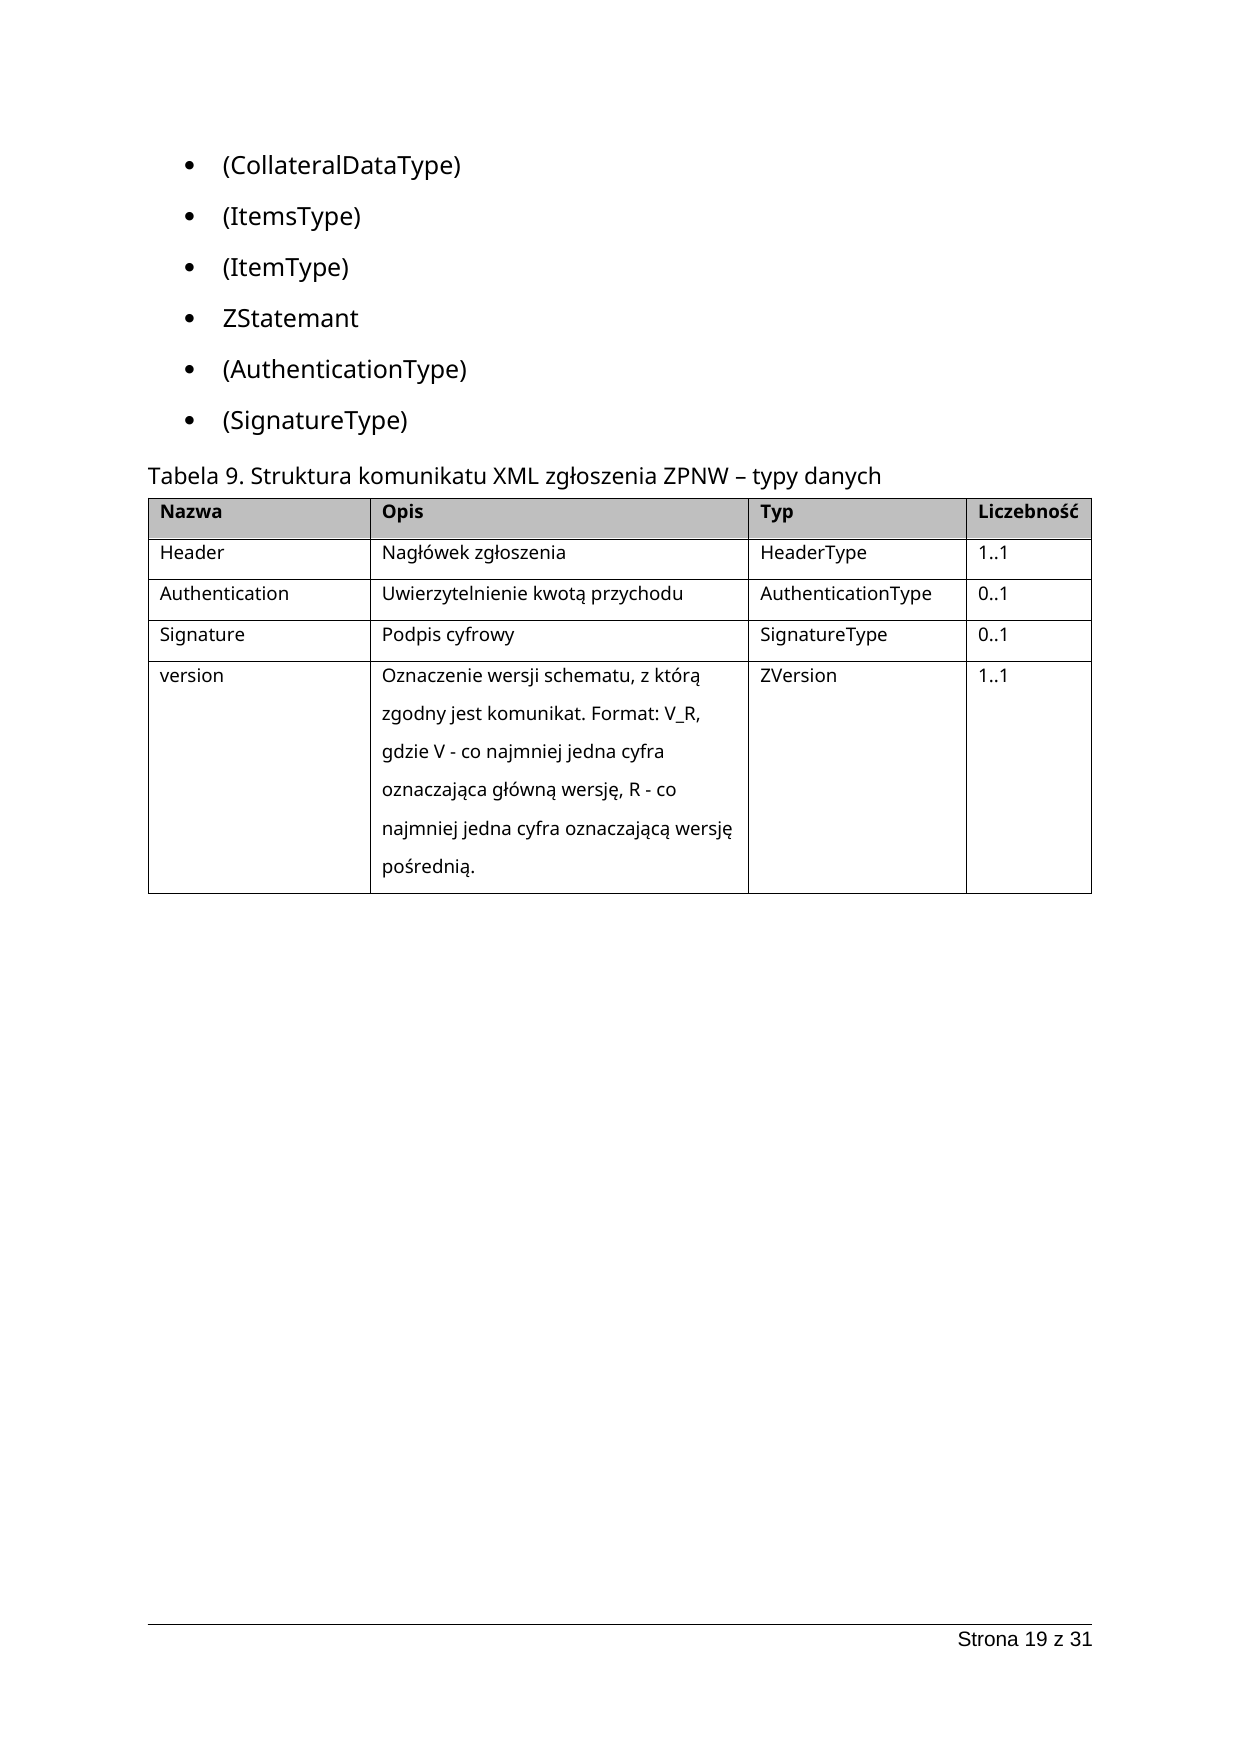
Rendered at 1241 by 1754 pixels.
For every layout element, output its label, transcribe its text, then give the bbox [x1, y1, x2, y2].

table_cell 0..1 [967, 621, 1091, 661]
table_header Opis [371, 499, 748, 538]
table_cell SignatureType [749, 621, 966, 661]
table_header Typ [749, 499, 966, 538]
list (ItemType) [185, 250, 1092, 284]
table_cell ZVersion [749, 662, 966, 893]
table_cell Signature [149, 621, 370, 661]
list (SignatureType) [185, 403, 1092, 437]
table_cell 0..1 [967, 580, 1091, 620]
table_cell 1..1 [967, 540, 1091, 579]
list (CollateralDataType) [185, 148, 1092, 182]
table_cell Header [149, 540, 370, 579]
list (AuthenticationType) [185, 352, 1092, 386]
table_header Nazwa [149, 499, 370, 538]
table_header Liczebność [967, 499, 1091, 538]
table_cell version [149, 662, 370, 893]
table_cell AuthenticationType [749, 580, 966, 620]
list ZStatemant [185, 301, 1092, 335]
list (ItemsType) [185, 199, 1092, 233]
table_cell Authentication [149, 580, 370, 620]
table_cell Podpis cyfrowy [371, 621, 748, 661]
text Tabela 9. Struktura komunikatu XML zgłoszenia ZPNW – typy danych [148, 460, 1092, 491]
table_cell Nagłówek zgłoszenia [371, 540, 748, 579]
table_cell Uwierzytelnienie kwotą przychodu [371, 580, 748, 620]
table_cell Oznaczenie wersji schematu, z którą zgodny jest komunikat. Format: V_R, gdzie V - co najmniej jedna cyfra oznaczająca główną wersję, R - co najmniej jedna cyfra oznaczającą wersję pośrednią. [371, 662, 748, 893]
table_cell 1..1 [967, 662, 1091, 893]
table_cell HeaderType [749, 540, 966, 579]
